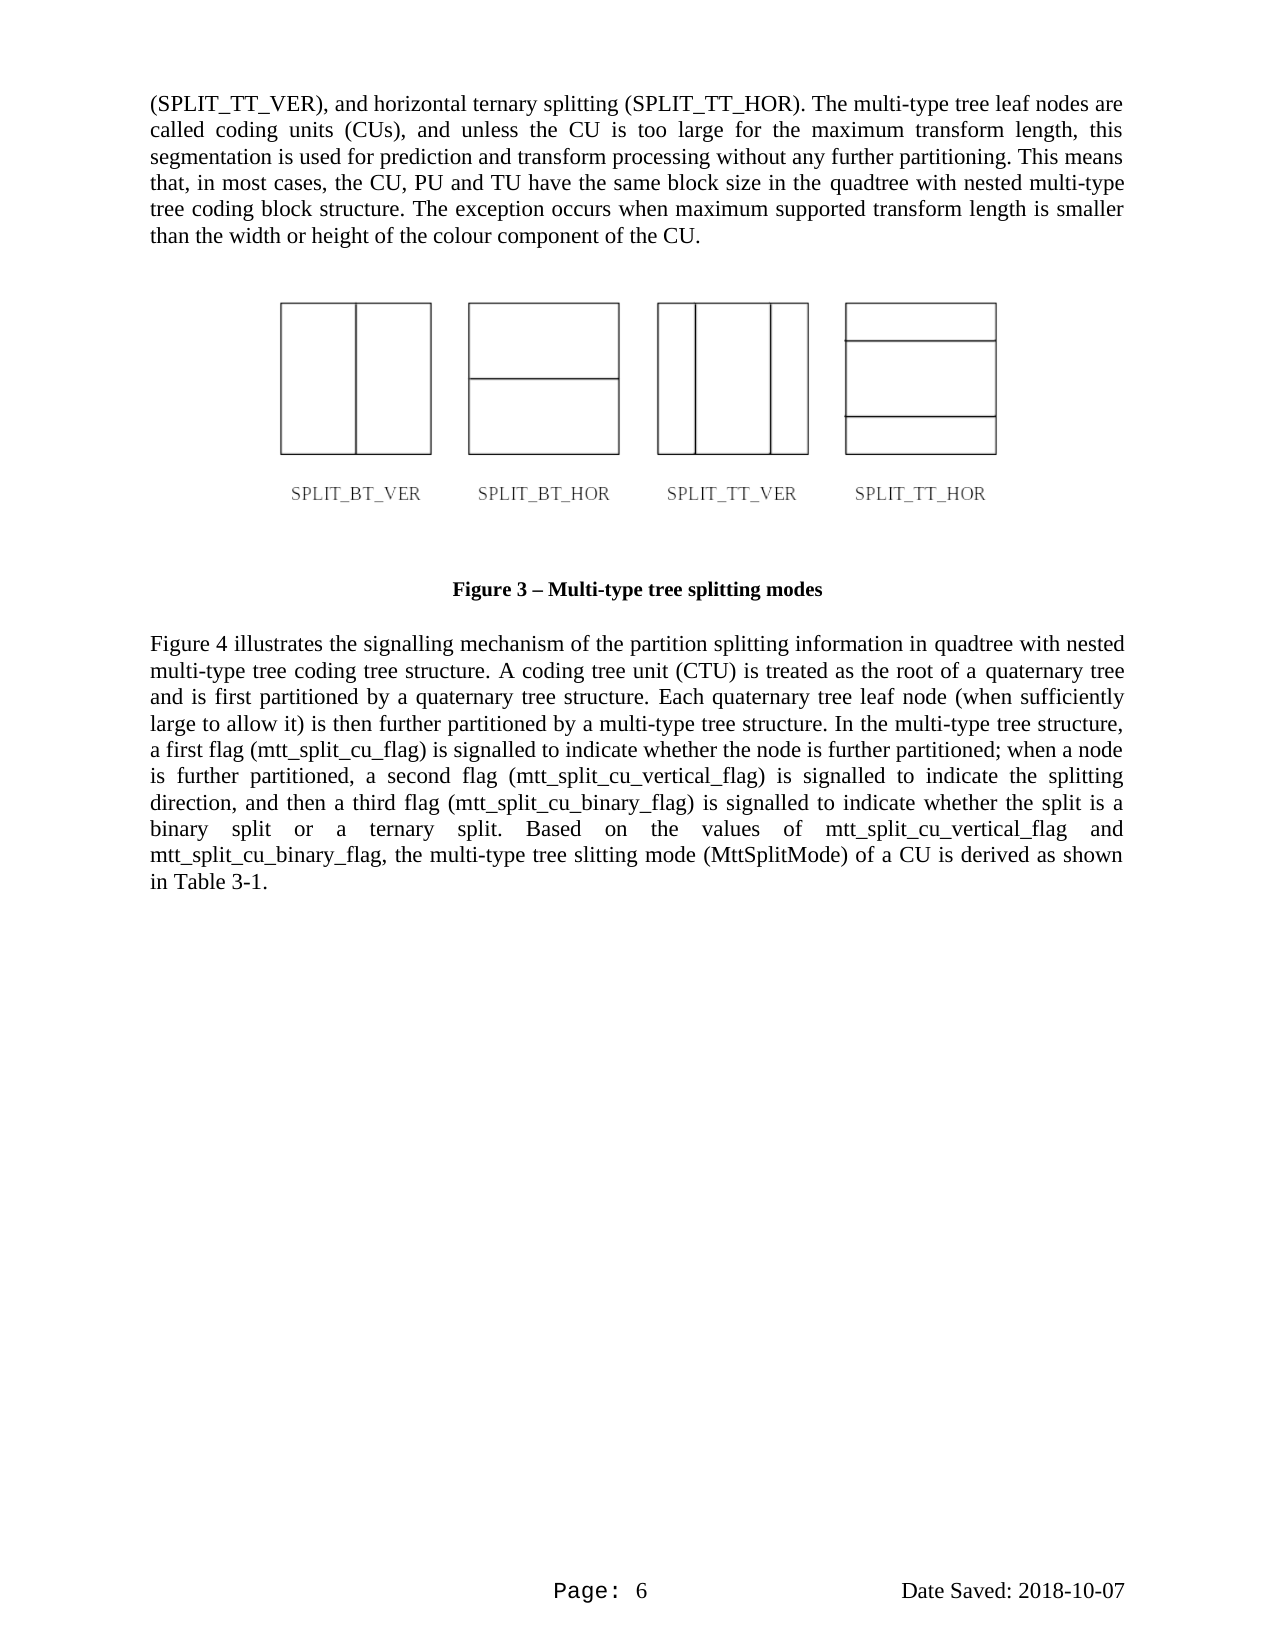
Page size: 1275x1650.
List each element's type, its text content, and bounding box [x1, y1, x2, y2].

text Figure 4 illustrates the signalling mechanism of the partition splitting information in quadtree with nested multi-type tree coding tree structure. A coding tree unit (CTU) is treated as the root of a quaternary tree and is first partitioned by a quaternary tree structure. Each quaternary tree leaf node (when sufficiently large to allow it) is then further partitioned by a multi-type tree structure. In the multi-type tree structure, a first flag (mtt_split_cu_flag) is signalled to indicate whether the node is further partitioned; when a node is further partitioned, a second flag (mtt_split_cu_vertical_flag) is signalled to indicate the splitting direction, and then a third flag (mtt_split_cu_binary_flag) is signalled to indicate whether the split is a binary split or a ternary split. Based on the values of mtt_split_cu_vertical_flag and mtt_split_cu_binary_flag, the multi-type tree slitting mode (MttSplitMode) of a CU is derived as shown in Table 3-1. [150, 631, 1125, 894]
text Figure 3 – Multi-type tree splitting modes [150, 577, 1125, 601]
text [150, 90, 1125, 248]
